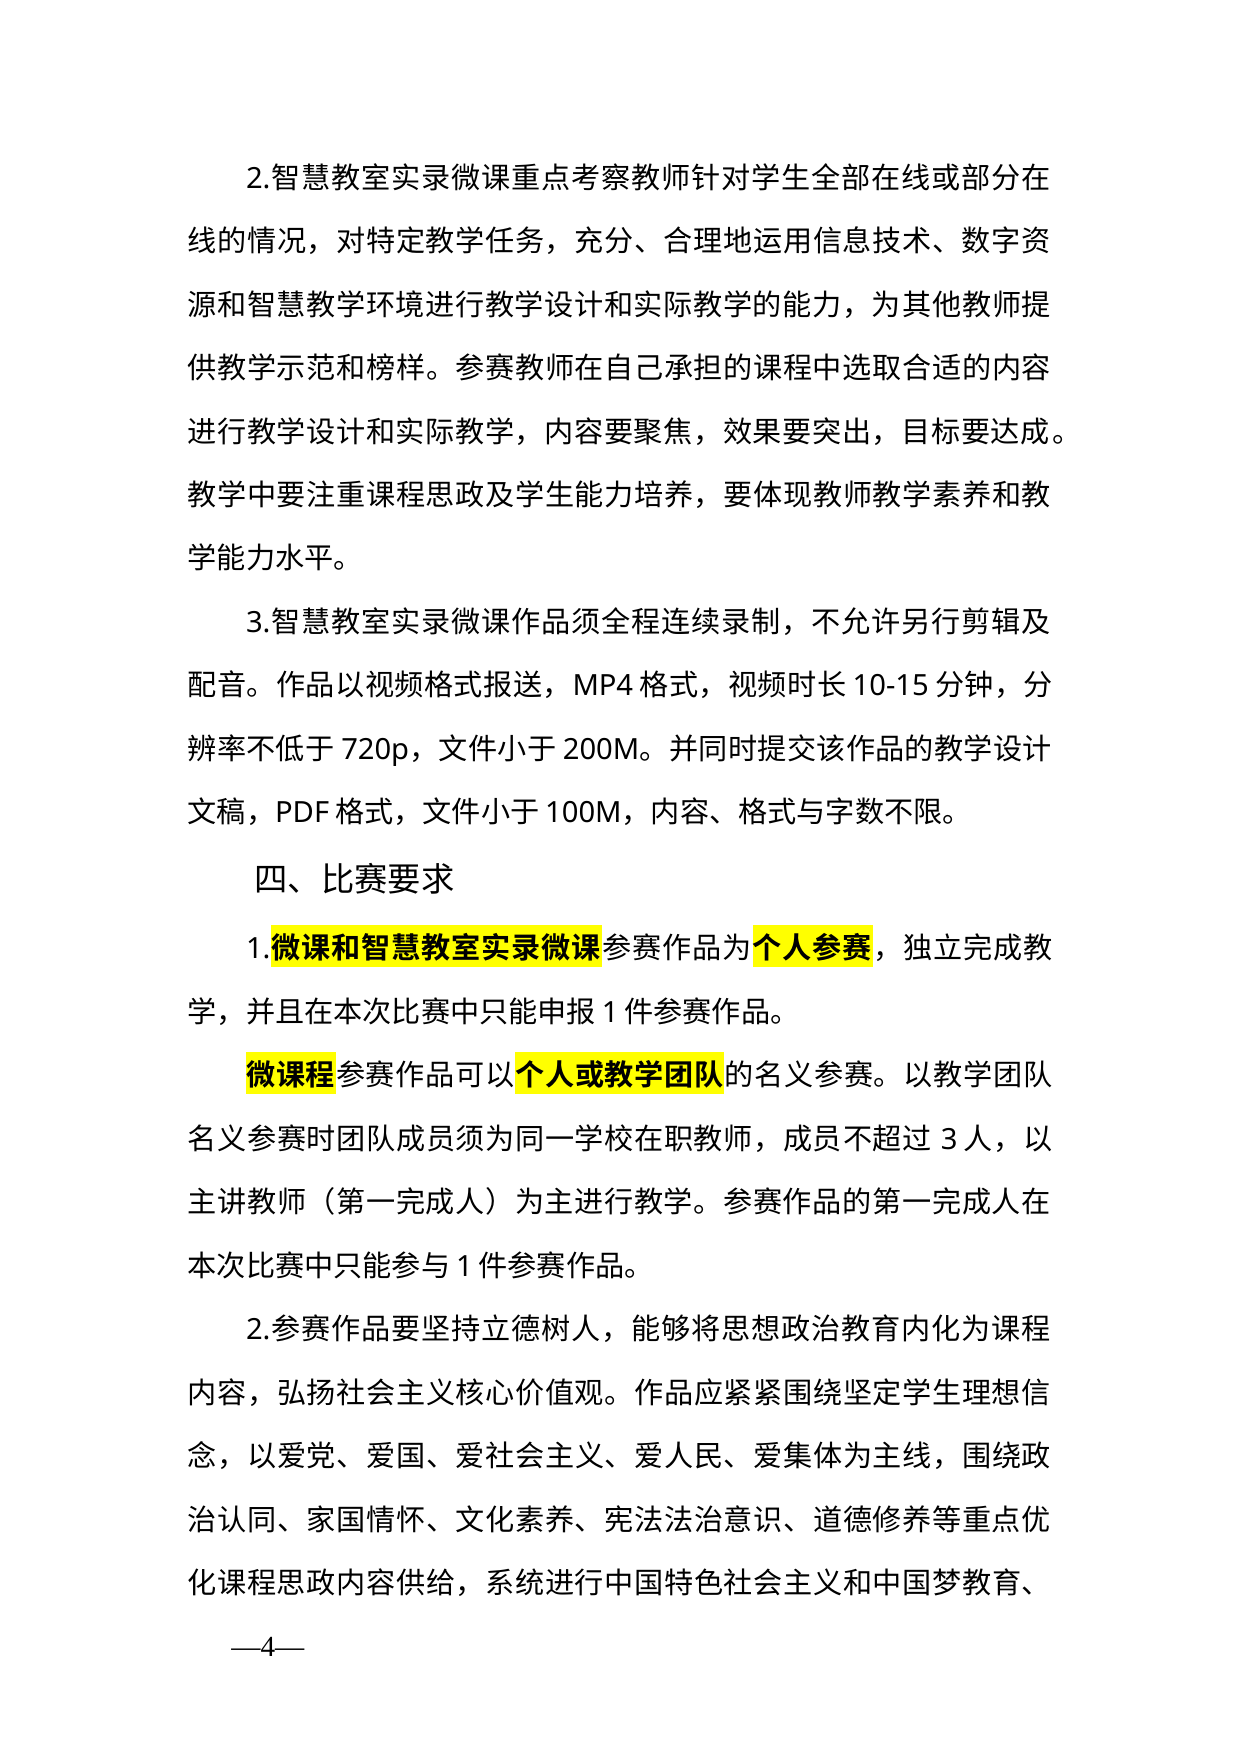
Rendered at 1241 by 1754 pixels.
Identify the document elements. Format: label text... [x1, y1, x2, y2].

text 四、比赛要求 [187, 853, 1053, 901]
text 2.智慧教室实录微课重点考察教师针对学生全部在线或部分在线的情况，对特定教学任务，充分、合理地运用信息技术、数字资源和智慧教学环境进行教学设计和实际教学的能力，为其他教师提供教学示范和榜样。参赛教师在自己承担的课程中选取合适的内容进行教学设计和实际教学，内容要聚焦，效果要突出，目标要达成。教学中要注重课程思政及学生能力培养，要体现教师教学素养和教学能力水平。 [187, 154, 1053, 577]
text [187, 1306, 1053, 1602]
text 微课程参赛作品可以个人或教学团队的名义参赛。以教学团队名义参赛时团队成员须为同一学校在职教师，成员不超过3人，以主讲教师（第一完成人）为主进行教学。参赛作品的第一完成人在本次比赛中只能参与1件参赛作品。 [187, 1052, 1053, 1285]
text 1.微课和智慧教室实录微课参赛作品为个人参赛，独立完成教学，并且在本次比赛中只能申报1件参赛作品。 [187, 925, 1053, 1031]
text 3.智慧教室实录微课作品须全程连续录制，不允许另行剪辑及配音。作品以视频格式报送，MP4格式，视频时长10-15分钟，分辨率不低于720p，文件小于200M。并同时提交该作品的教学设计文稿，PDF格式，文件小于100M，内容、格式与字数不限。 [187, 598, 1053, 831]
